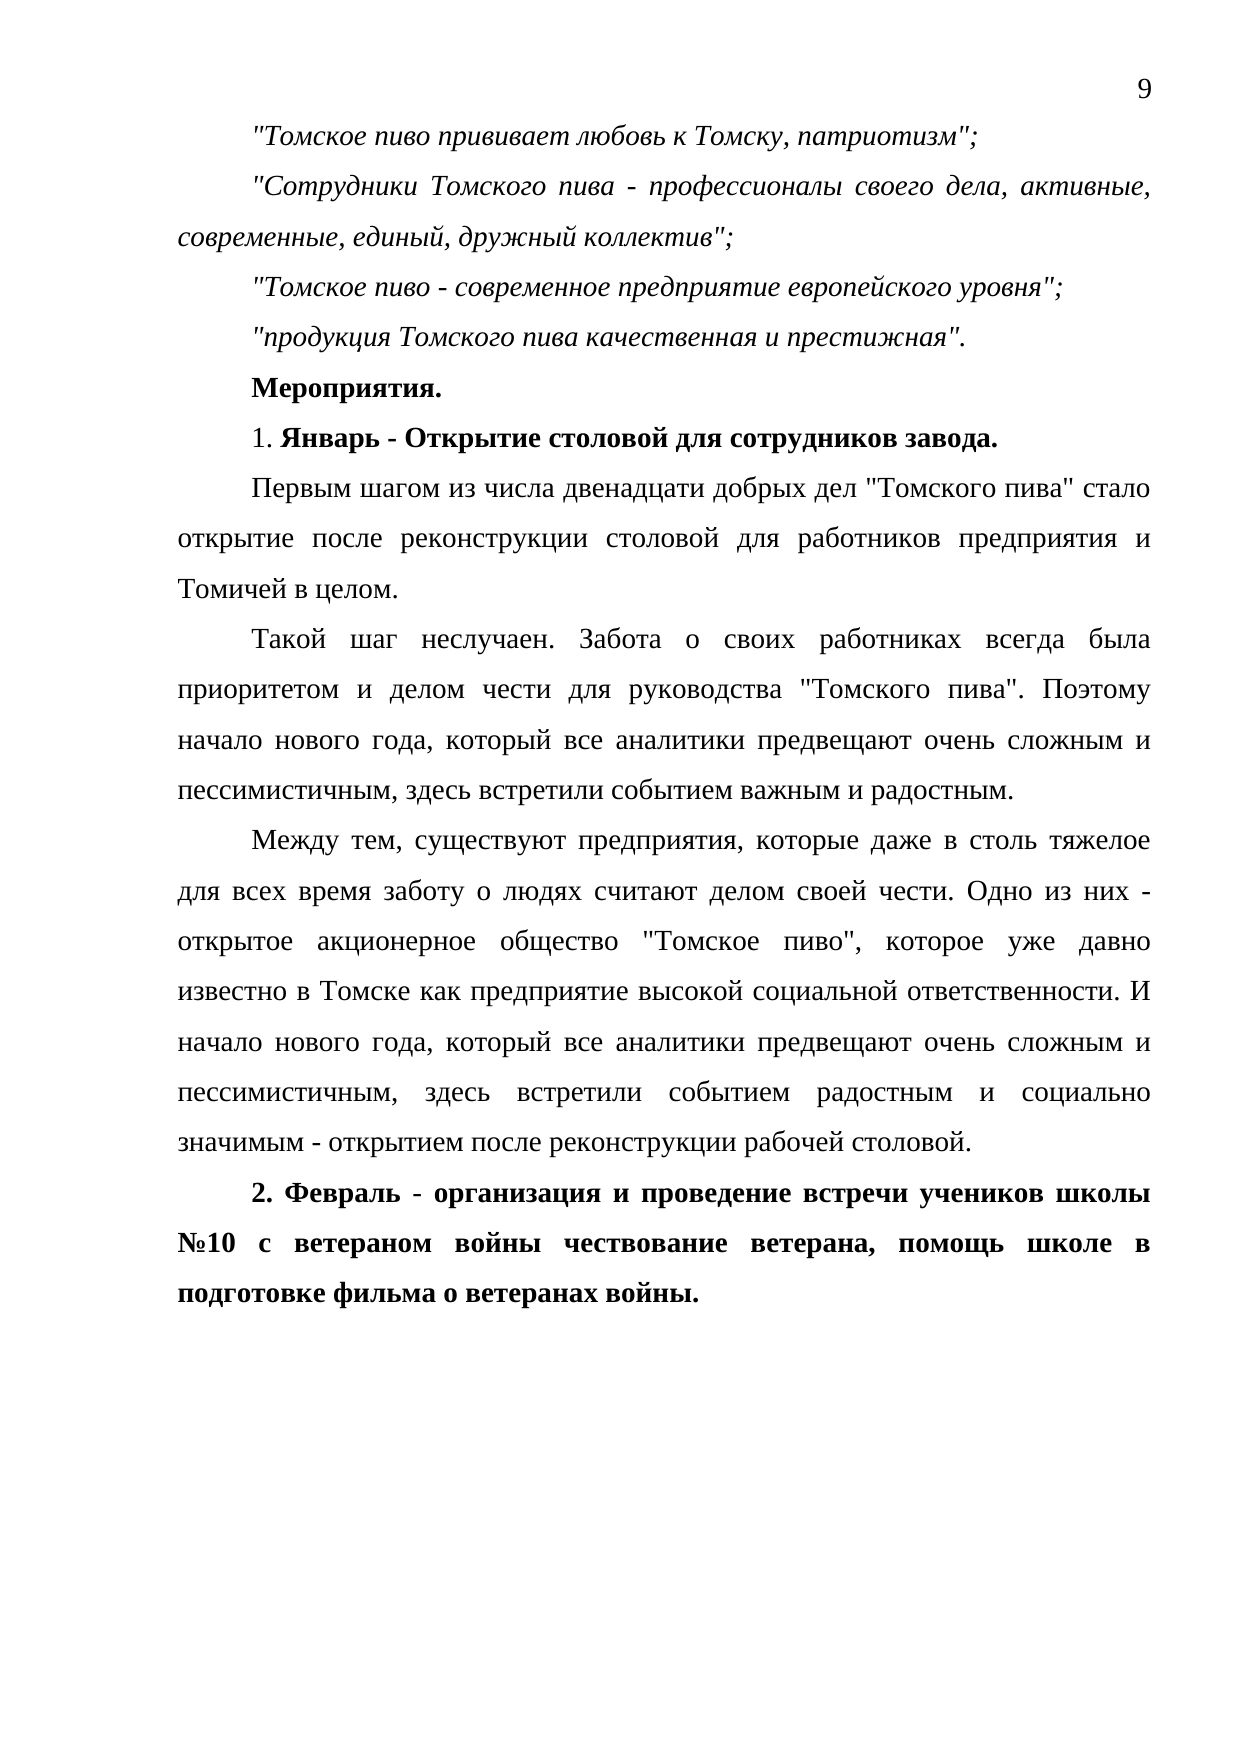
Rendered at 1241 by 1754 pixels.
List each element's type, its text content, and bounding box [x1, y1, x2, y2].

text 1. Январь - Открытие столовой для сотрудников завода. [177, 420, 1152, 453]
text "продукция Томского пива качественная и престижная". [177, 319, 1152, 353]
text "Томское пиво прививает любовь к Томску, патриотизм"; [177, 118, 1152, 152]
text Такой шаг неслучаен. Забота о своих работниках всегда была приоритетом и делом чести для руководства "Томского пива". Поэтому начало нового года, который все аналитики предвещают очень сложным и пессимистичным, здесь встретили событием важным и радостным. [177, 621, 1152, 806]
text Первым шагом из числа двенадцати добрых дел "Томского пива" стало открытие после реконструкции столовой для работников предприятия и Томичей в целом. [177, 470, 1152, 604]
text Мероприятия. [177, 370, 1152, 403]
text Между тем, существуют предприятия, которые даже в столь тяжелое для всех время заботу о людях считают делом своей чести. Одно из них - открытое акционерное общество "Томское пиво", которое уже давно известно в Томске как предприятие высокой социальной ответственности. И начало нового года, который все аналитики предвещают очень сложным и пессимистичным, здесь встретили событием радостным и социально значимым - открытием после реконструкции рабочей столовой. [177, 822, 1152, 1158]
text 2. Февраль - организация и проведение встречи учеников школы №10 с ветераном войны чествование ветерана, помощь школе в подготовке фильма о ветеранах войны. [177, 1175, 1152, 1309]
text "Сотрудники Томского пива - профессионалы своего дела, активные, современные, единый, дружный коллектив"; [177, 168, 1152, 252]
text "Томское пиво - современное предприятие европейского уровня"; [177, 269, 1152, 303]
